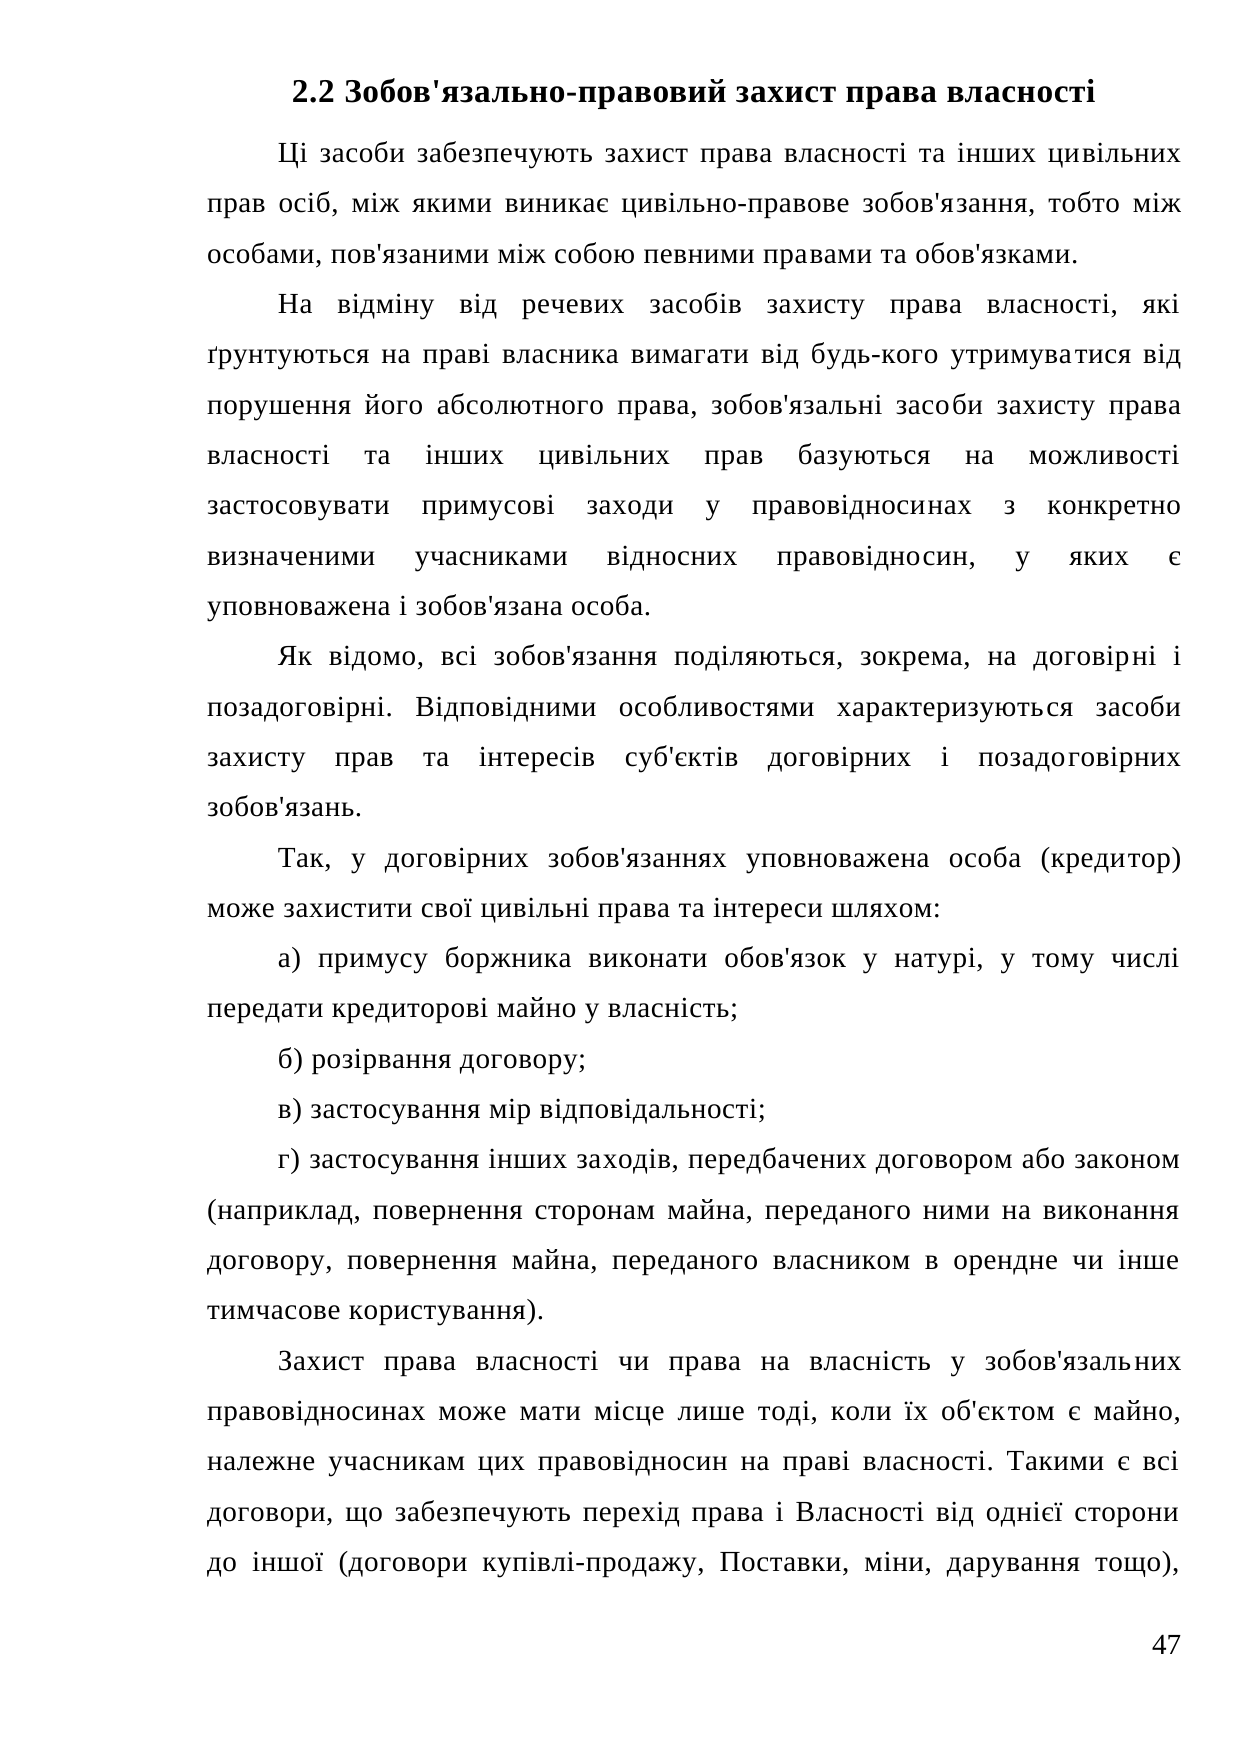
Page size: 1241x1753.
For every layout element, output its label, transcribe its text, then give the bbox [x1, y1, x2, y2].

text Ці засоби забезпечують захист права власності та інших цивільних прав осіб, між якими виникає цивільно-правове зобов'язання, тобто між особами, пов'язаними між собою певними правами та обов'язками. [207, 135, 1181, 269]
text г) застосування інших заходів, передбачених договором або законом (наприклад, повернення сторонам майна, переданого ними на виконання договору, повернення майна, переданого власником в орендне чи інше тимчасове користування). [207, 1142, 1181, 1326]
text Так, у договірних зобов'язаннях уповноважена особа (кредитор) може захистити свої цивільні права та інтереси шляхом: [207, 840, 1181, 923]
text а) примусу боржника виконати обов'язок у натурі, у тому числі передати кредиторові майно у власність; [207, 940, 1181, 1024]
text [207, 1343, 1181, 1578]
text Як відомо, всі зобов'язання поділяються, зокрема, на договірні і позадоговірні. Відповідними особливостями характеризуються засоби захисту прав та інтересів суб'єктів договірних і позадоговірних зобов'язань. [207, 638, 1181, 823]
text в) застосування мір відповідальності; [207, 1091, 1181, 1125]
subtitle 2.2 Зобов'язально-правовий захист права власності [207, 72, 1181, 110]
text б) розірвання договору; [207, 1041, 1181, 1074]
text На відміну від речевих засобів захисту права власності, які ґрунтуються на праві власника вимагати від будь-кого утримуватися від порушення його абсолютного права, зобов'язальні засоби захисту права власності та інших цивільних прав базуються на можливості застосовувати примусові заходи у правовідносинах з конкретно визначеними учасниками відносних правовідносин, у яких є уповноважена і зобов'язана особа. [207, 286, 1181, 622]
